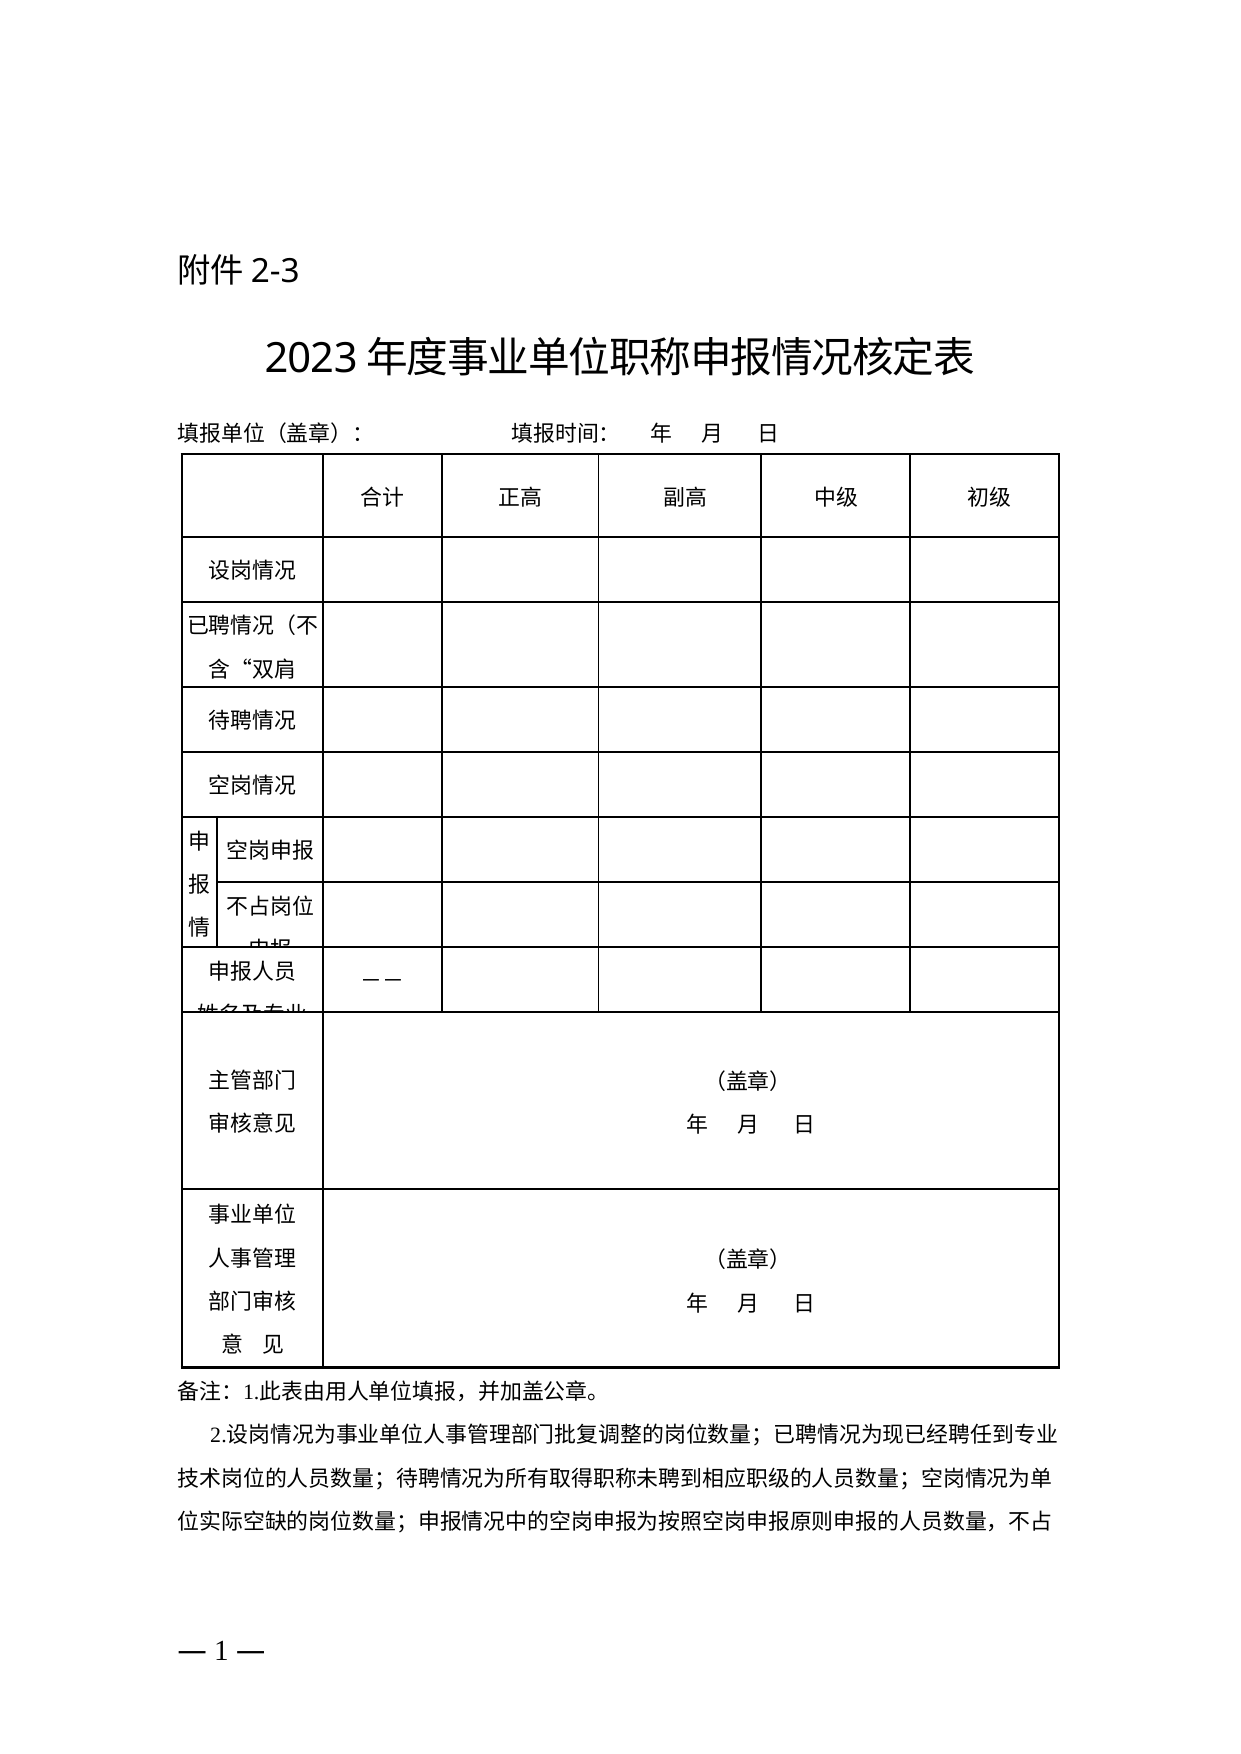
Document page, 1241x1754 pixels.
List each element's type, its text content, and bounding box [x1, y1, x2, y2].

table_cell [324, 883, 441, 946]
table_header [183, 455, 322, 536]
table_cell [911, 688, 1058, 751]
text 附件2-3 [177, 224, 1063, 311]
table_cell [762, 753, 909, 816]
table_cell 设岗情况 [183, 538, 322, 601]
table_cell [599, 603, 760, 686]
text 备注：1.此表由用人单位填报，并加盖公章。 [177, 1368, 1063, 1412]
table_cell 主管部门 审核意见 [183, 1013, 322, 1188]
table_cell [599, 948, 760, 1011]
table_header 副高 [599, 455, 760, 536]
table_cell [443, 688, 598, 751]
table_cell [762, 818, 909, 881]
table_cell 不占岗位申报 [218, 883, 322, 946]
table_cell [324, 753, 441, 816]
table_cell 申报 情况 [183, 818, 216, 946]
table_header 合计 [324, 455, 441, 536]
table_cell [762, 883, 909, 946]
table_cell [443, 883, 598, 946]
table_header 初级 [911, 455, 1058, 536]
table_cell －－ [324, 948, 441, 1011]
table_cell 待聘情况 [183, 688, 322, 751]
table_header 中级 [762, 455, 909, 536]
table_cell [599, 688, 760, 751]
table_cell [762, 688, 909, 751]
table_cell [599, 753, 760, 816]
table_cell [443, 948, 598, 1011]
table_cell [443, 818, 598, 881]
text 填报单位（盖章）： 填报时间： 年 月 日 [177, 410, 1063, 453]
table_cell [443, 753, 598, 816]
table_cell [762, 538, 909, 601]
table_cell [911, 753, 1058, 816]
table_cell [599, 883, 760, 946]
table_header 正高 [443, 455, 598, 536]
table_cell [324, 688, 441, 751]
table_cell [443, 603, 598, 686]
table_cell 事业单位 人事管理 部门审核 意 见 [183, 1190, 322, 1366]
table_cell [911, 538, 1058, 601]
table_cell [599, 818, 760, 881]
table_cell （盖章） 年 月 日 [324, 1013, 1058, 1188]
table_cell （盖章） 年 月 日 [324, 1190, 1058, 1366]
table_cell [324, 538, 441, 601]
text 2023年度事业单位职称申报情况核定表 [177, 311, 1063, 397]
table_cell [599, 538, 760, 601]
table_cell [911, 948, 1058, 1011]
table_cell [911, 818, 1058, 881]
table_cell [324, 818, 441, 881]
table_cell [911, 883, 1058, 946]
table_cell [443, 538, 598, 601]
table_cell [911, 603, 1058, 686]
table_cell 空岗情况 [183, 753, 322, 816]
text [177, 1412, 1063, 1541]
table_cell 已聘情况（不 含“双肩挑”） [183, 603, 322, 686]
table_cell [762, 603, 909, 686]
table_cell [762, 948, 909, 1011]
table_cell 申报人员 姓名及专业 [183, 948, 322, 1011]
table_cell [324, 603, 441, 686]
table_cell 空岗申报 [218, 818, 322, 881]
